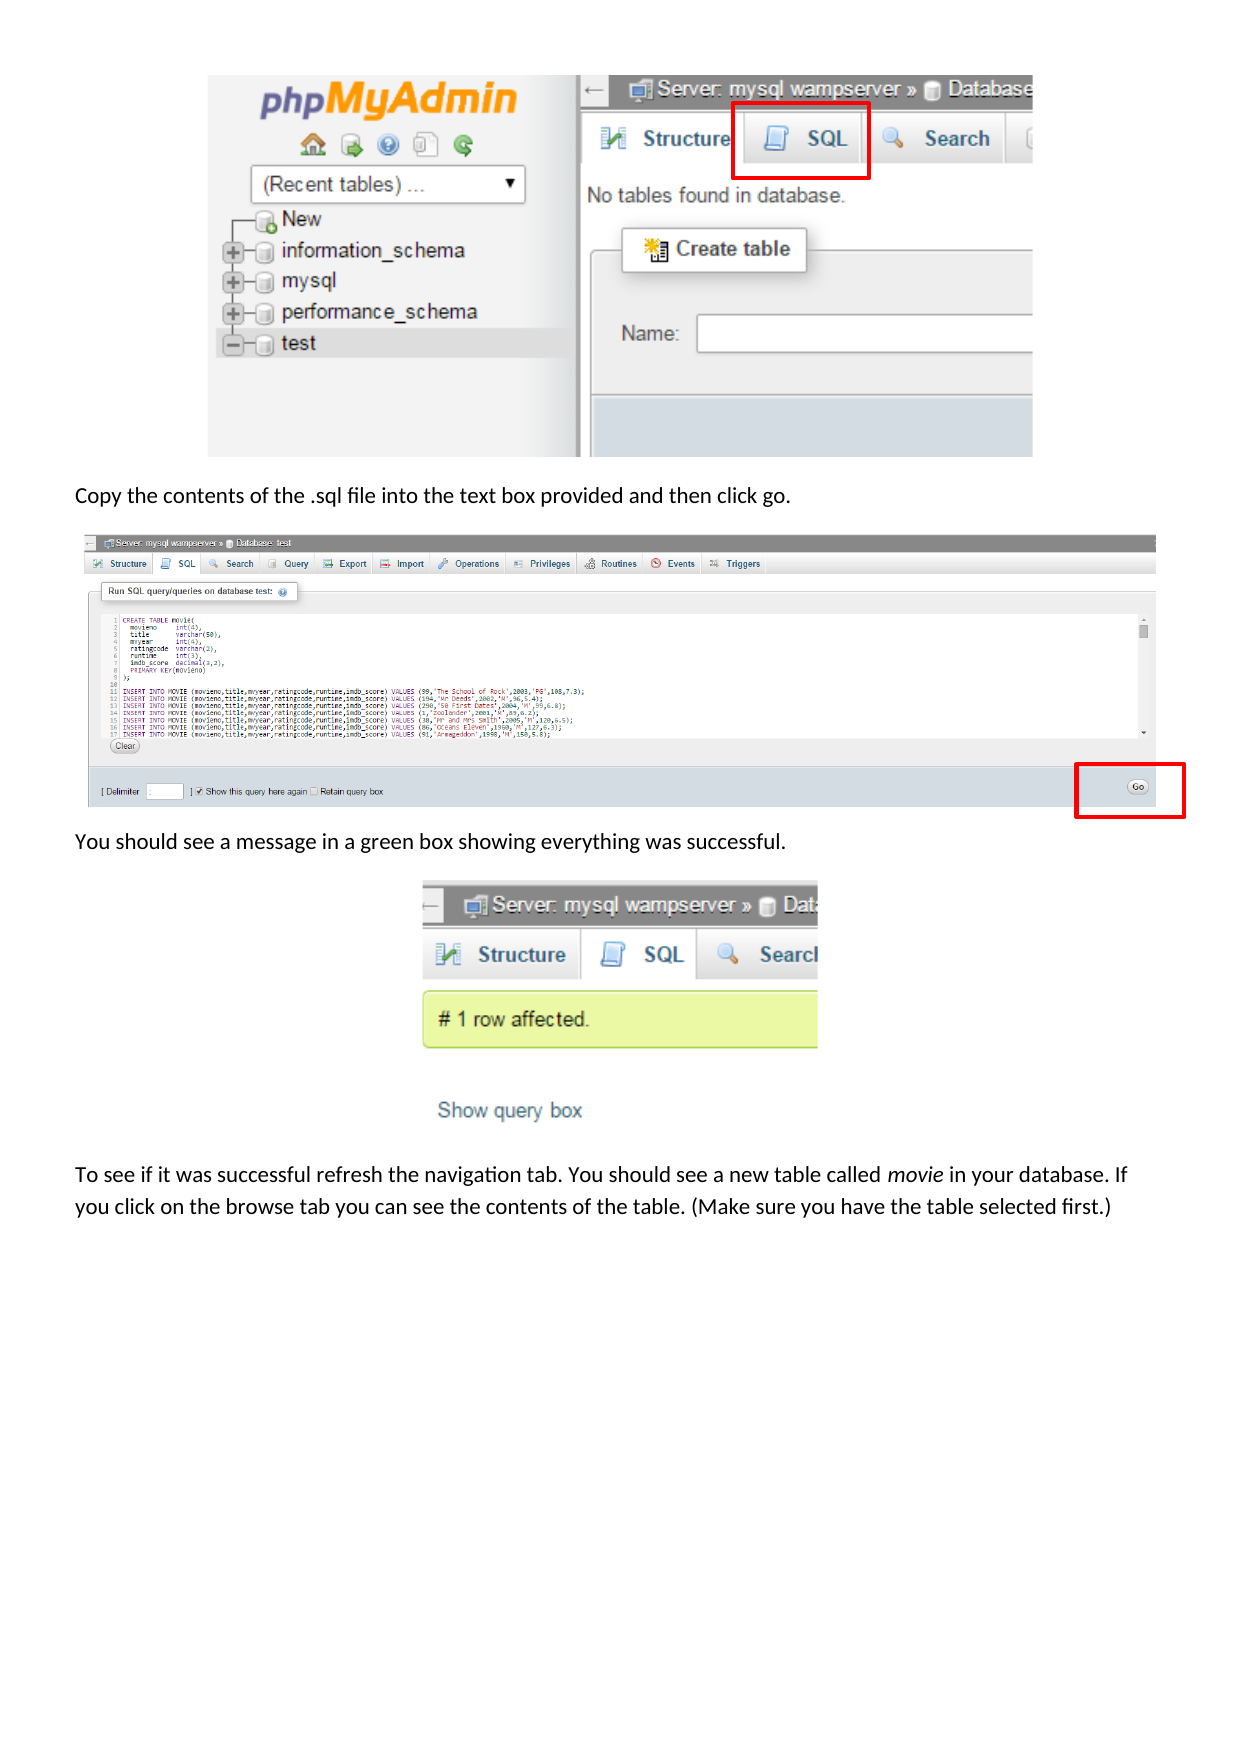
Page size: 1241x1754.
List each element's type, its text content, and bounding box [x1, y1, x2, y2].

picture [84, 534, 1156, 807]
text To see if it was successful refresh the navigation tab. You should see a new table called movie in your database. If you click on the browse tab you can see the contents of the table. (Make sure you have the table selected first.) [75, 1160, 1165, 1220]
picture [1079, 766, 1156, 807]
text You should see a message in a green box showing everything was successful. [75, 827, 1165, 855]
text Copy the contents of the .sql file into the text box provided and then click go. [75, 481, 1165, 509]
picture [422, 880, 818, 1135]
picture [207, 75, 1033, 457]
